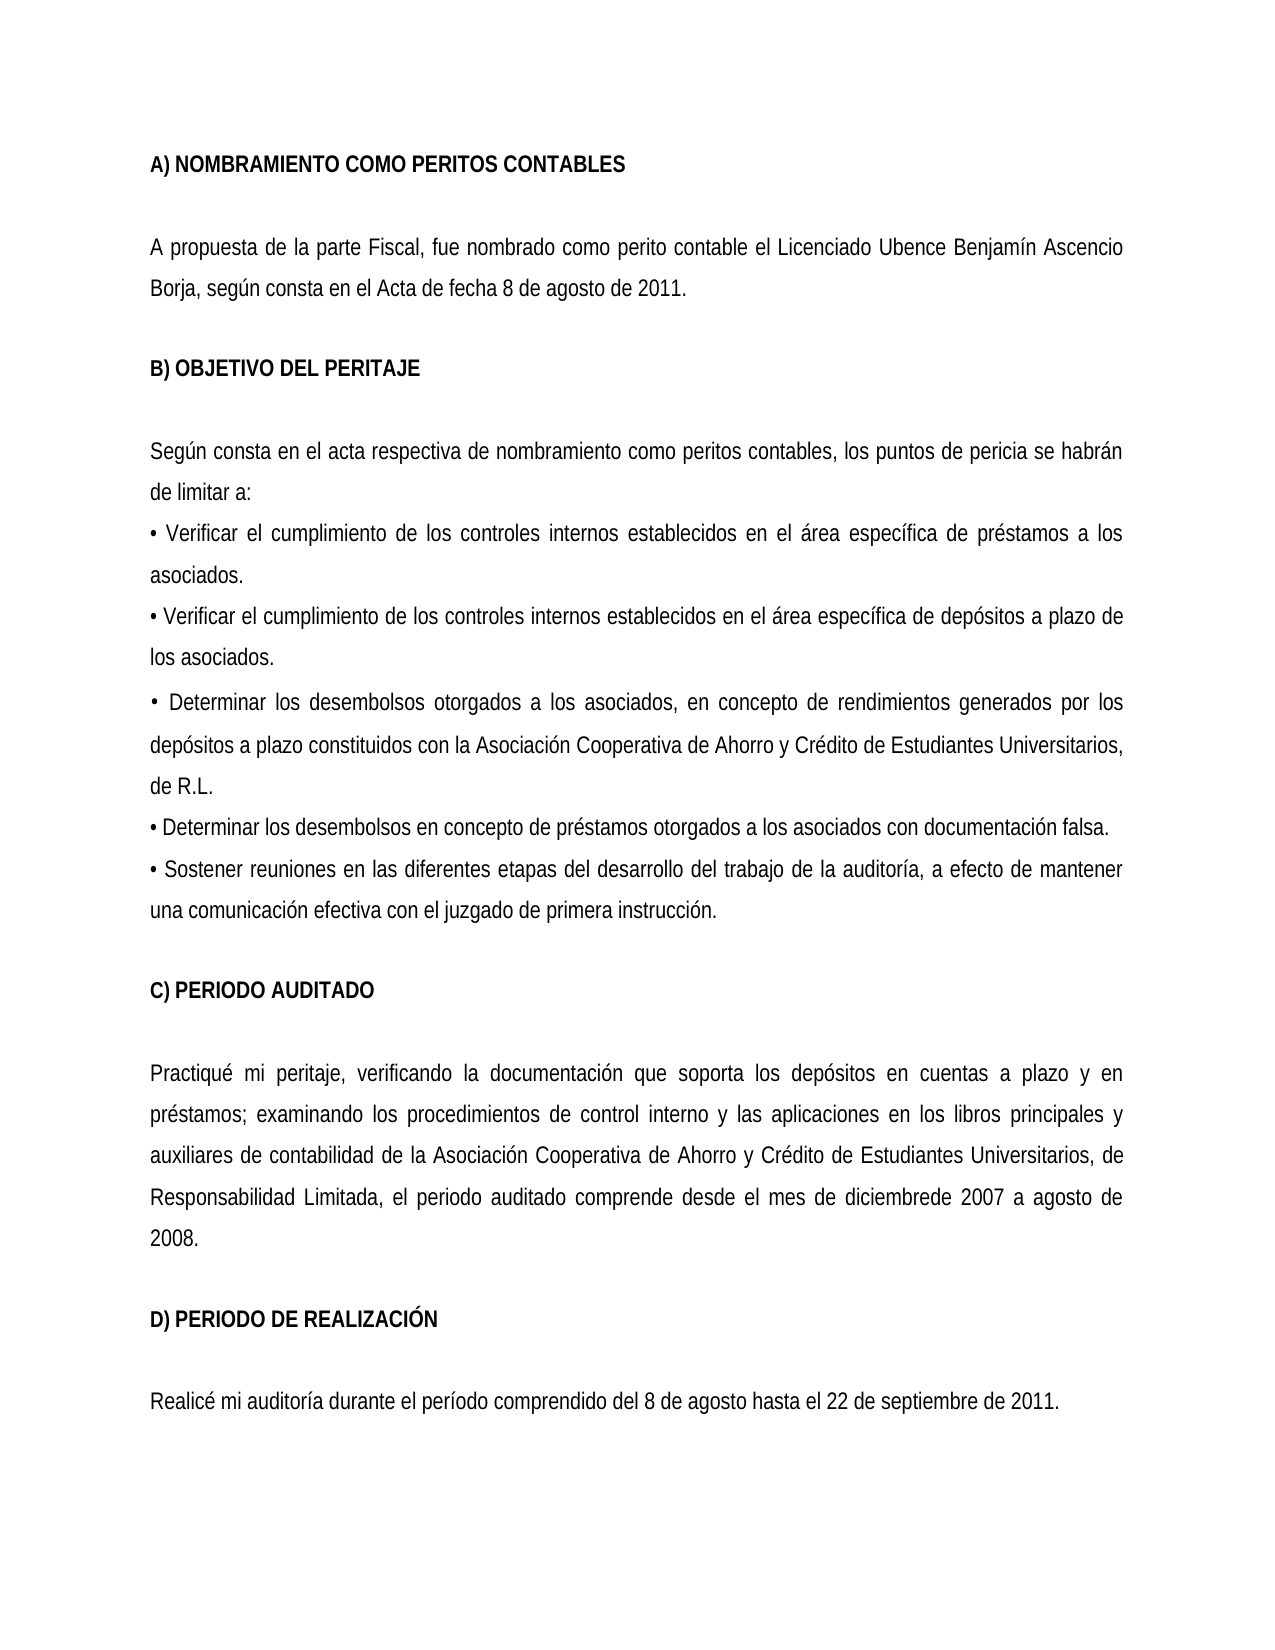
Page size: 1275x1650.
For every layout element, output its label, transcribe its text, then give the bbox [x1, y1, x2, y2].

text • Verificar el cumplimiento de los controles internos establecidos en el área específica de depósitos a plazo de los asociados. [150, 602, 1125, 671]
text Practiqué mi peritaje, verificando la documentación que soporta los depósitos en cuentas a plazo y en préstamos; examinando los procedimientos de control interno y las aplicaciones en los libros principales y auxiliares de contabilidad de la Asociación Cooperativa de Ahorro y Crédito de Estudiantes Universitarios, de Responsabilidad Limitada, el periodo auditado comprende desde el mes de diciembrede 2007 a agosto de 2008. [150, 1059, 1125, 1252]
text Realicé mi auditoría durante el período comprendido del 8 de agosto hasta el 22 de septiembre de 2011. [150, 1387, 1125, 1415]
text • Determinar los desembolsos en concepto de préstamos otorgados a los asociados con documentación falsa. [150, 813, 1125, 841]
text A propuesta de la parte Fiscal, fue nombrado como perito contable el Licenciado Ubence Benjamín Ascencio Borja, según consta en el Acta de fecha 8 de agosto de 2011. [150, 232, 1125, 301]
text A) NOMBRAMIENTO COMO PERITOS CONTABLES [150, 150, 1125, 177]
text C) PERIODO AUDITADO [150, 977, 1125, 1004]
text Según consta en el acta respectiva de nombramiento como peritos contables, los puntos de pericia se habrán de limitar a: [150, 437, 1125, 506]
text • Verificar el cumplimiento de los controles internos establecidos en el área específica de préstamos a los asociados. [150, 519, 1125, 588]
text • Determinar los desembolsos otorgados a los asociados, en concepto de rendimientos generados por los depósitos a plazo constituidos con la Asociación Cooperativa de Ahorro y Crédito de Estudiantes Universitarios, de R.L. [150, 684, 1125, 799]
text D) PERIODO DE REALIZACIÓN [150, 1305, 1125, 1332]
text • Sostener reuniones en las diferentes etapas del desarrollo del trabajo de la auditoría, a efecto de mantener una comunicación efectiva con el juzgado de primera instrucción. [150, 854, 1125, 923]
text B) OBJETIVO DEL PERITAJE [150, 354, 1125, 382]
